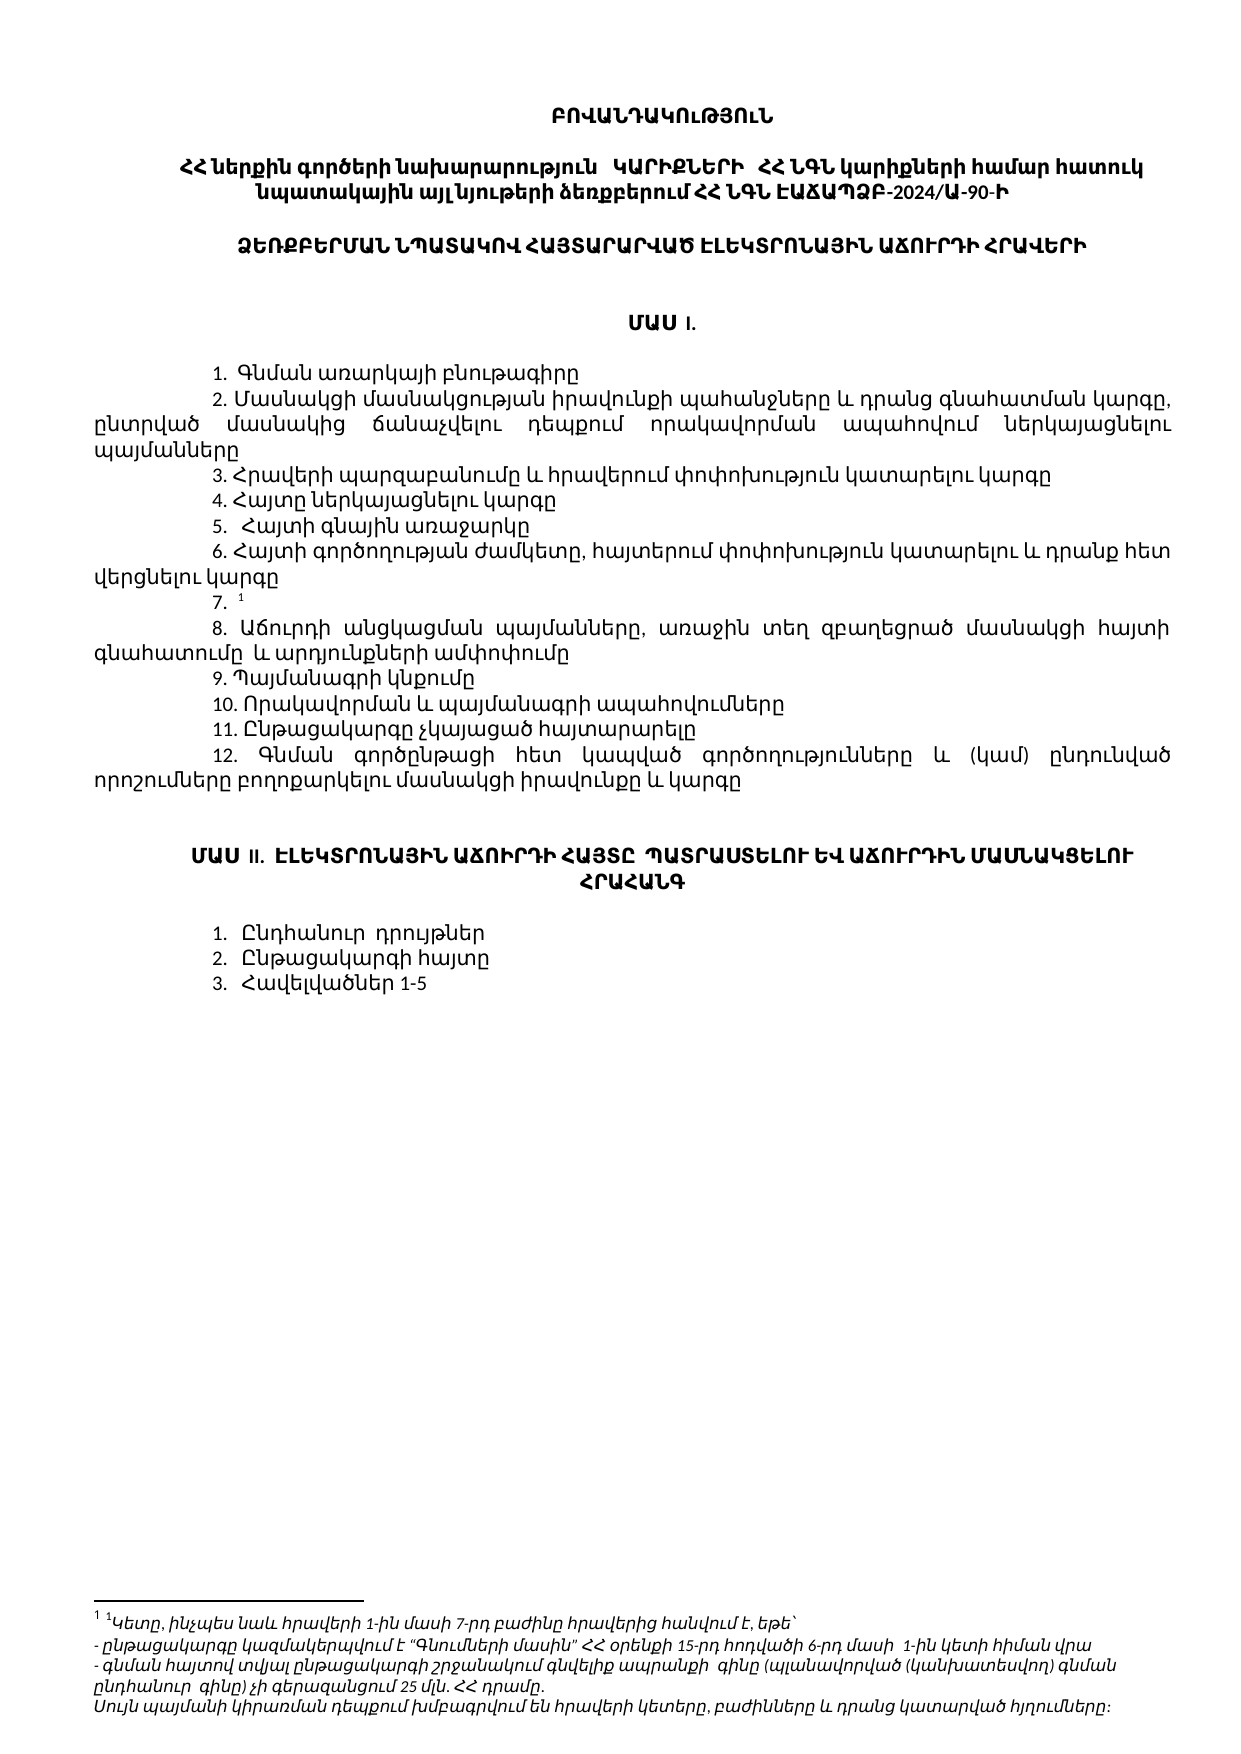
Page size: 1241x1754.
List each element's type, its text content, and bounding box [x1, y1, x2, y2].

text 8. Աճուրդի անցկացման պայմանները, առաջին տեղ զբաղեցրած մասնակցի հայտի գնահատումը և արդյունքների ամփոփումը [94, 615, 1171, 666]
text 2. Ընթացակարգի հայտը [94, 945, 1171, 971]
text 12. Գնման գործընթացի հետ կապված գործողությունները և (կամ) ընդունված որոշումները բողոքարկելու մասնակցի իրավունքը և կարգը [94, 742, 1171, 793]
text 11. Ընթացակարգը չկայացած հայտարարելը [94, 716, 1171, 742]
text 10. Որակավորման և պայմանագրի ապահովումները [94, 691, 1171, 716]
text ՄԱՍ II. ԷԼԵԿՏՐՈՆԱՅԻՆ ԱՃՈԻՐԴԻ ՀԱՅՏԸ ՊԱՏՐԱՍՏԵԼՈՒ ԵՎ ԱՃՈՒՐԴԻՆ ՄԱՍՆԱԿՑԵԼՈՒ ՀՐԱՀԱՆԳ [94, 843, 1171, 894]
text ՄԱՍ I. [94, 310, 1171, 335]
text ՀՀ ներքին գործերի նախարարություն ԿԱՐԻՔՆԵՐԻ ՀՀ ՆԳՆ կարիքների համար հատուկ նպատակային այլ նյութերի ձեռքբերում ՀՀ ՆԳՆ ԷԱՃԱՊՁԲ-2024/Ա-90-Ի [94, 154, 1171, 205]
text ԲՈՎԱՆԴԱԿՈւԹՅՈւՆ [94, 103, 1171, 128]
text 9. Պայմանագրի կնքումը [94, 666, 1171, 691]
text 2. Մասնակցի մասնակցության իրավունքի պահանջները և դրանց գնահատման կարգը, ընտրված մասնակից ճանաչվելու դեպքում որակավորման ապահովում ներկայացնելու պայմանները [94, 386, 1171, 462]
text 5. Հայտի գնային առաջարկը [94, 513, 1171, 538]
text 1. Գնման առարկայի բնութագիրը [94, 361, 1171, 386]
text 3. Հավելվածներ 1-5 [94, 971, 1171, 996]
text 4. Հայտը ներկայացնելու կարգը [94, 488, 1171, 513]
text 3. Հրավերի պարզաբանումը և հրավերում փոփոխություն կատարելու կարգը [94, 462, 1171, 488]
text 1. Ընդհանուր դրույթներ [94, 920, 1171, 945]
text 6. Հայտի գործողության ժամկետը, հայտերում փոփոխություն կատարելու և դրանք հետ վերցնելու կարգը [94, 538, 1171, 589]
text ՁԵՌՔԲԵՐՄԱՆ ՆՊԱՏԱԿՈՎ ՀԱՅՏԱՐԱՐՎԱԾ ԷԼԵԿՏՐՈՆԱՅԻՆ ԱՃՈՒՐԴԻ ՀՐԱՎԵՐԻ [94, 233, 1171, 259]
text 7. 1 [94, 589, 1171, 615]
